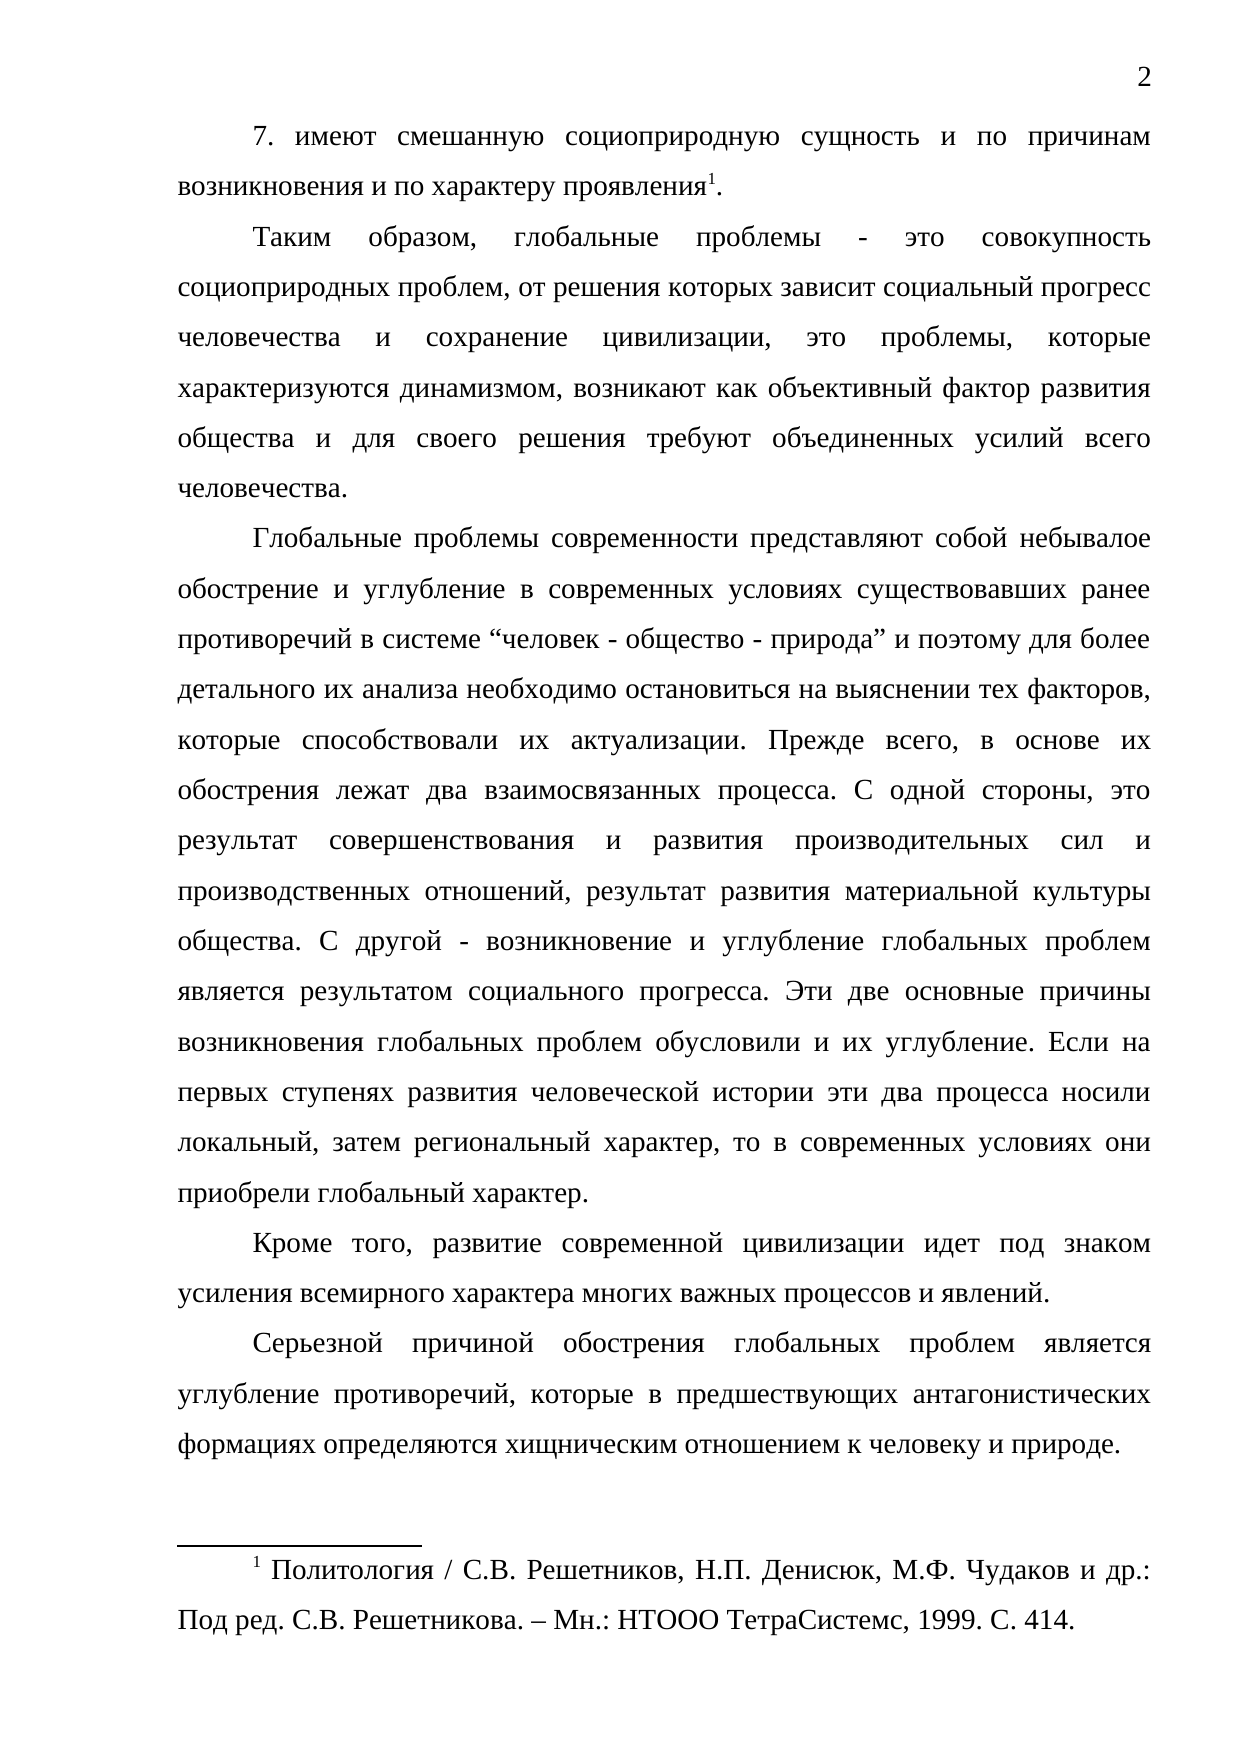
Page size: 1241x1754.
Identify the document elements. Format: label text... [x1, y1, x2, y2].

text Глобальные проблемы современности представляют собой небывалое обострение и углубление в современных условиях существовавших ранее противоречий в системе “человек - общество - природа” и поэтому для более детального их анализа необходимо остановиться на выяснении тех факторов, которые способствовали их актуализации. Прежде всего, в основе их обострения лежат два взаимосвязанных процесса. С одной стороны, это результат совершенствования и развития производительных сил и производственных отношений, результат развития материальной культуры общества. С другой - возникновение и углубление глобальных проблем является результатом социального прогресса. Эти две основные причины возникновения глобальных проблем обусловили и их углубление. Если на первых ступенях развития человеческой истории эти два процесса носили локальный, затем региональный характер, то в современных условиях они приобрели глобальный характер. [177, 521, 1152, 1208]
text Кроме того, развитие современной цивилизации идет под знаком усиления всемирного характера многих важных процессов и явлений. [177, 1225, 1152, 1309]
text Серьезной причиной обострения глобальных проблем является углубление противоречий, которые в предшествующих антагонистических формациях определяются хищническим отношением к человеку и природе. [177, 1326, 1152, 1460]
text Таким образом, глобальные проблемы - это совокупность социоприродных проблем, от решения которых зависит социальный прогресс человечества и сохранение цивилизации, это проблемы, которые характеризуются динамизмом, возникают как объективный фактор развития общества и для своего решения требуют объединенных усилий всего человечества. [177, 219, 1152, 504]
text 7. имеют смешанную социоприродную сущность и по причинам возникновения и по характеру проявления. [177, 118, 1152, 202]
